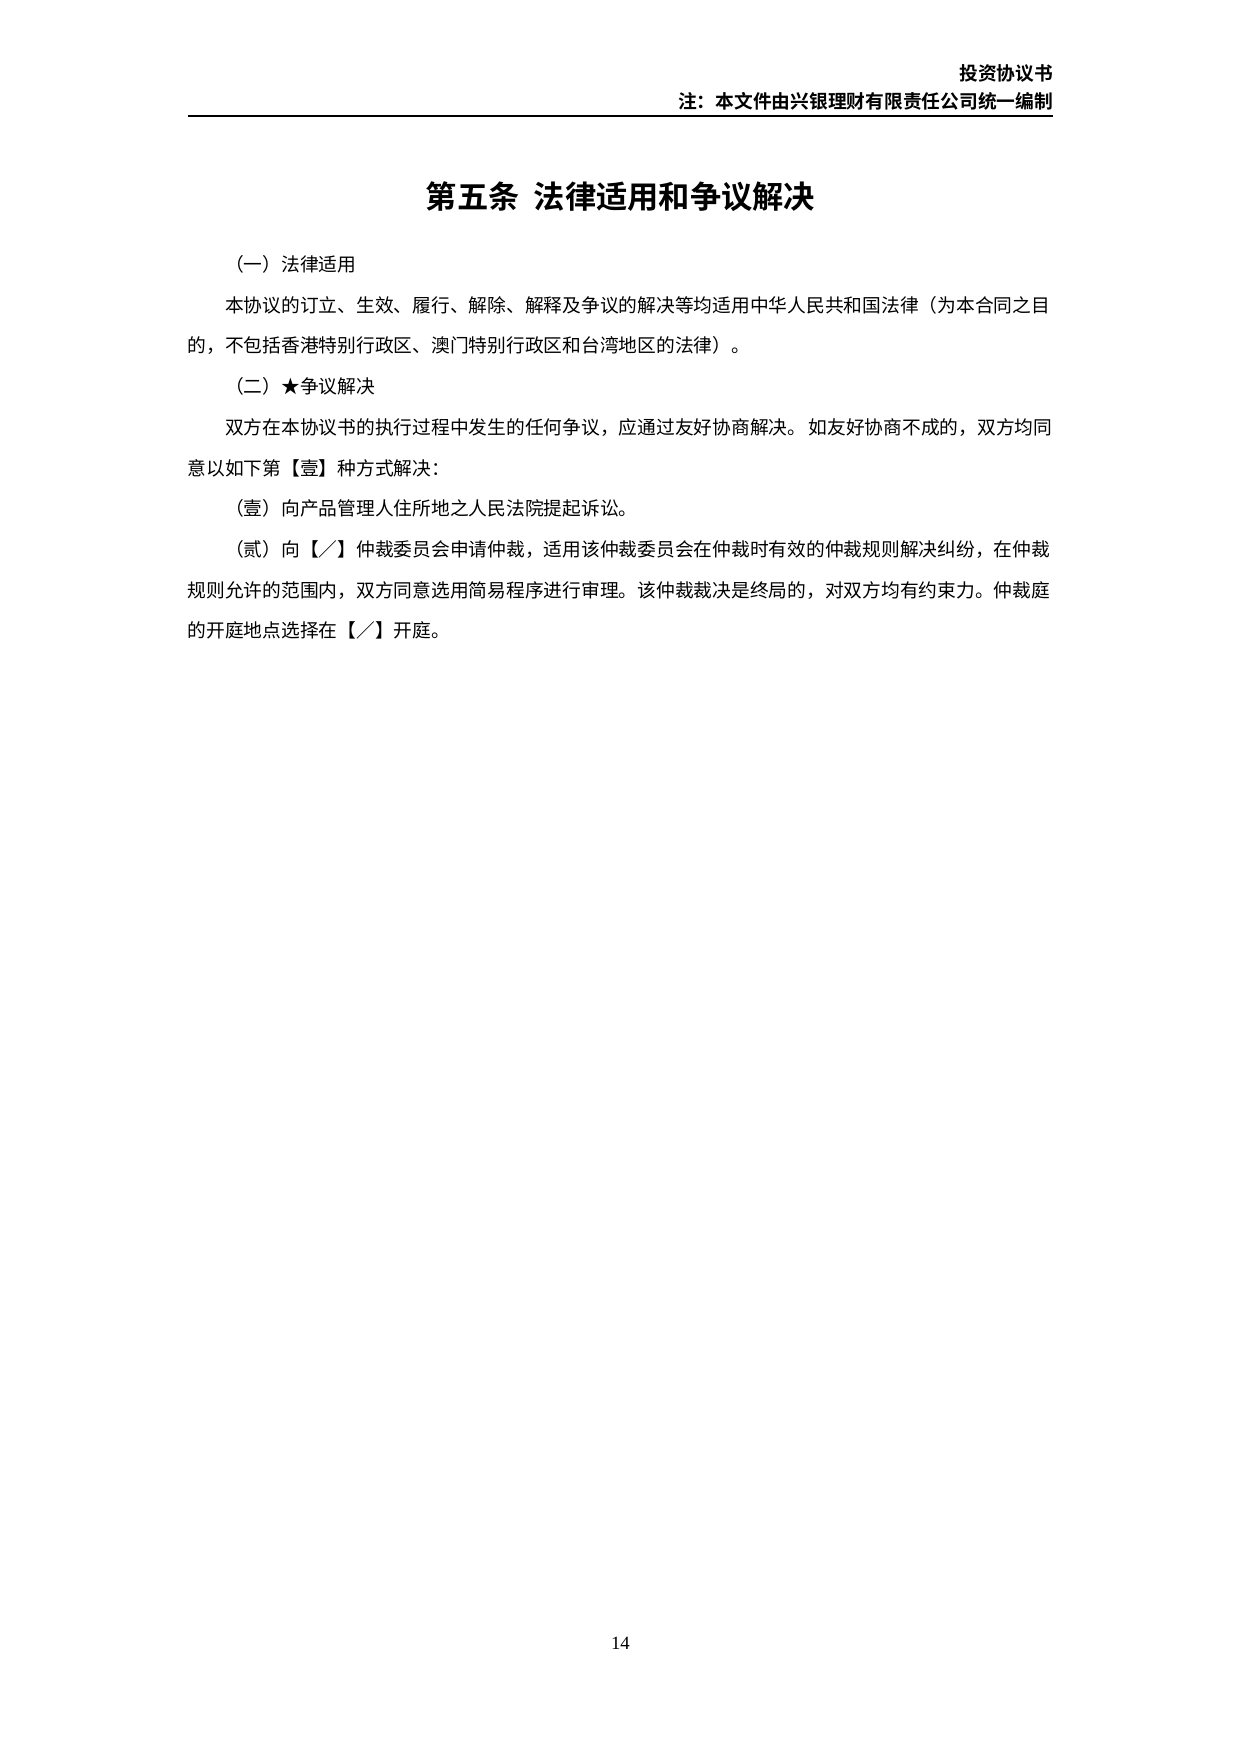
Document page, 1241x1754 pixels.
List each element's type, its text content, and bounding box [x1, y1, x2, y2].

text （壹）向产品管理人住所地之人民法院提起诉讼。 [187, 494, 1053, 521]
text （贰）向【／】仲裁委员会申请仲裁，适用该仲裁委员会在仲裁时有效的仲裁规则解决纠纷，在仲裁规则允许的范围内，双方同意选用简易程序进行审理。该仲裁裁决是终局的，对双方均有约束力。仲裁庭的开庭地点选择在【／】开庭。 [187, 535, 1053, 643]
text 双方在本协议书的执行过程中发生的任何争议，应通过友好协商解决。如友好协商不成的，双方均同意以如下第【壹】种方式解决： [187, 412, 1053, 480]
text （二）★争议解决 [187, 372, 1053, 399]
text （一）法律适用 [187, 249, 1053, 277]
subtitle 第五条 法律适用和争议解决 [187, 162, 1053, 227]
text 本协议的订立、生效、履行、解除、解释及争议的解决等均适用中华人民共和国法律（为本合同之目的，不包括香港特别行政区、澳门特别行政区和台湾地区的法律）。 [187, 290, 1053, 358]
